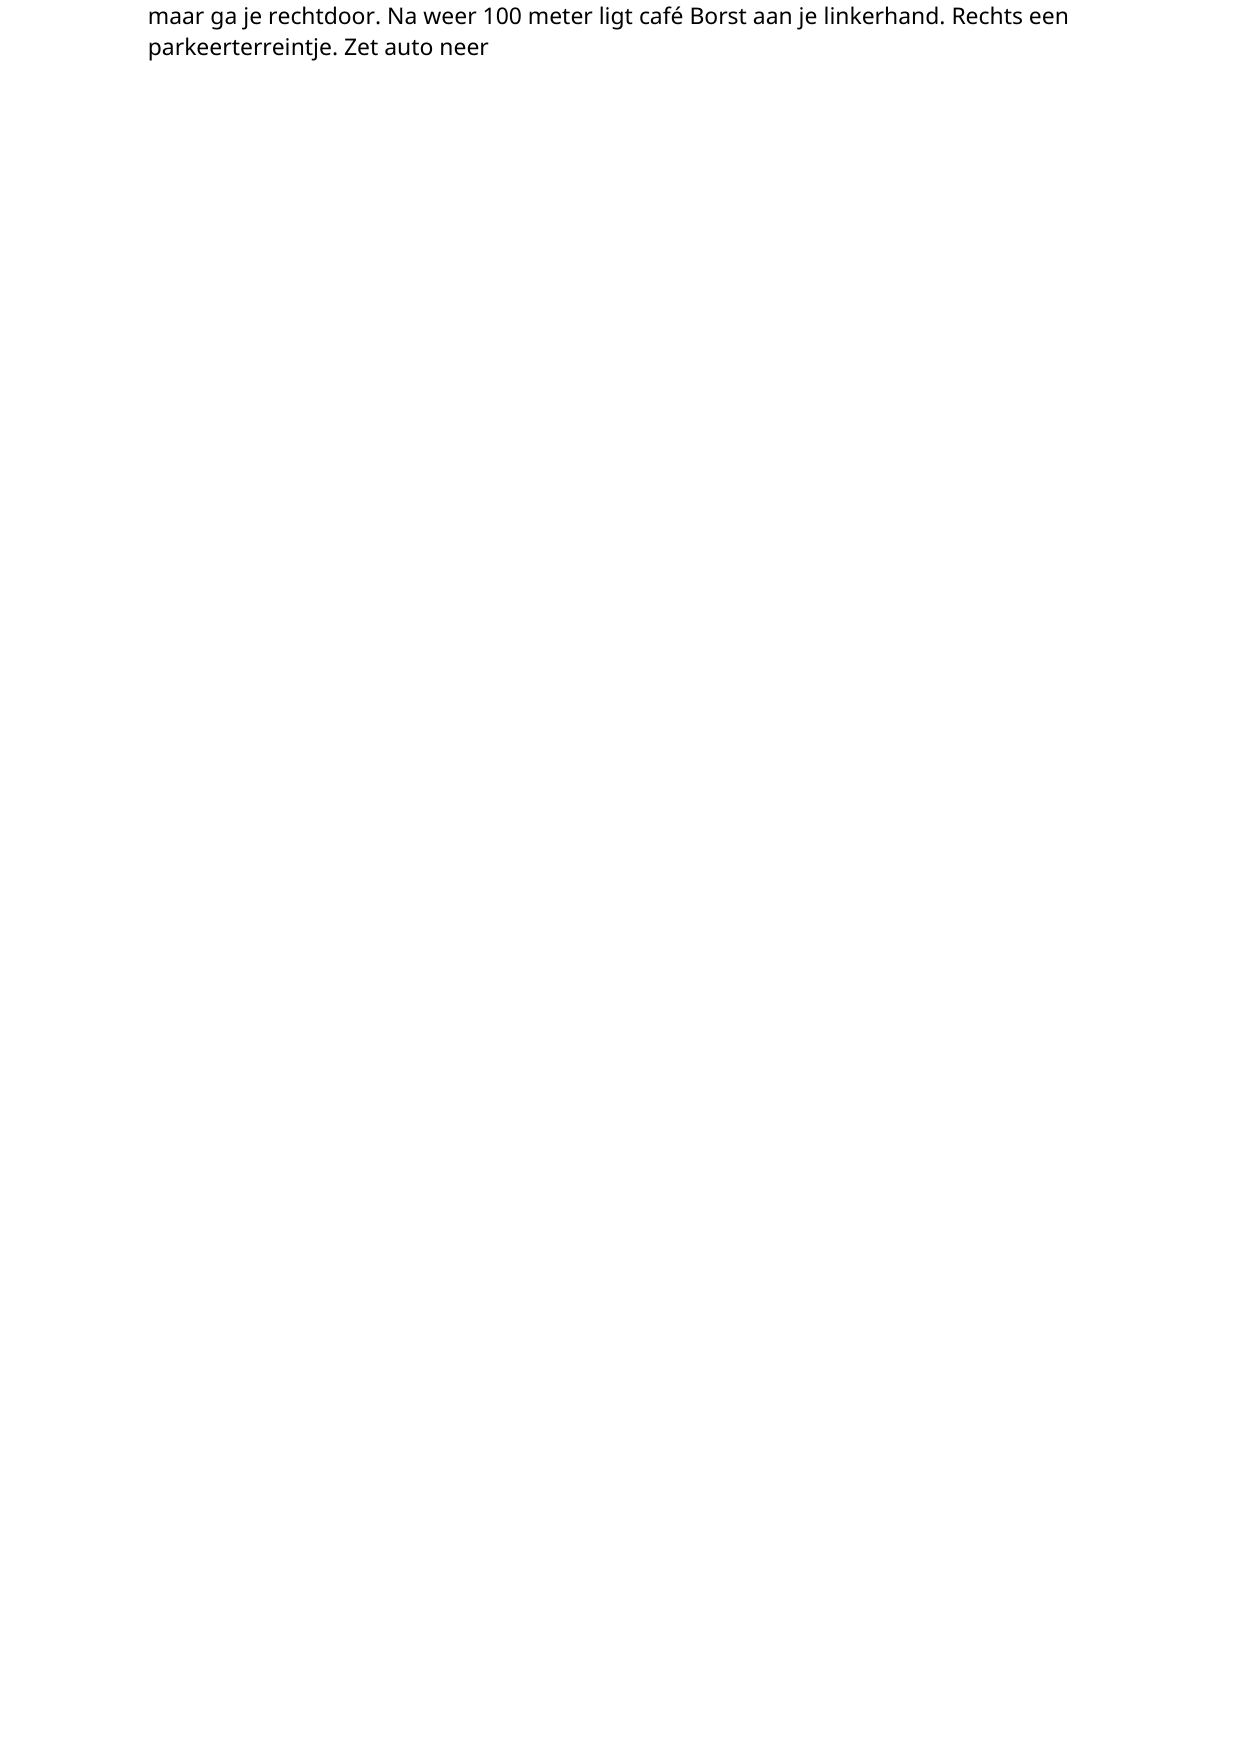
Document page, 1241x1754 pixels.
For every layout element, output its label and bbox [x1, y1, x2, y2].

text [148, 0, 1166, 62]
